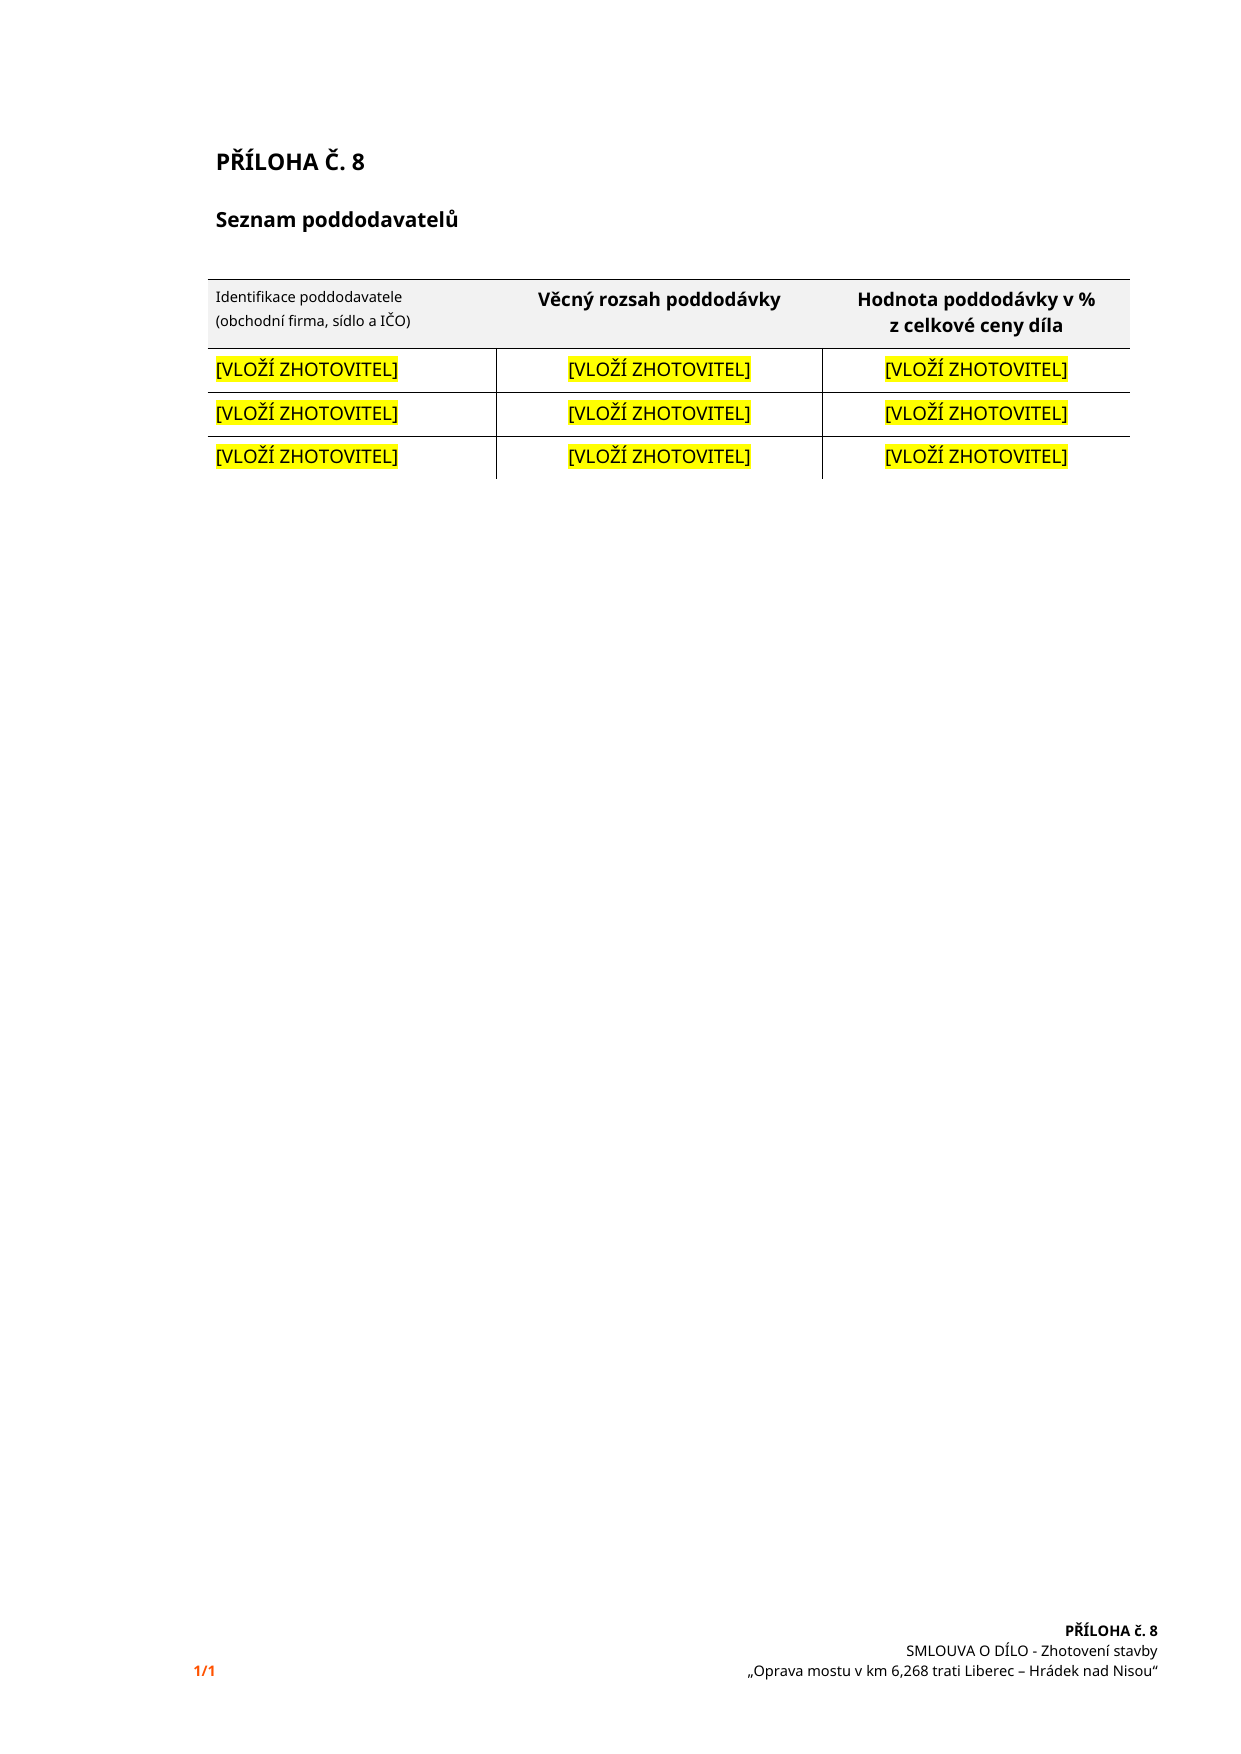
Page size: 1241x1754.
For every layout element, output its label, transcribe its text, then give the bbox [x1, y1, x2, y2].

table_cell [VLOŽÍ ZHOTOVITEL] [497, 393, 822, 436]
table_cell [VLOŽÍ ZHOTOVITEL] [823, 393, 1130, 436]
table_cell [VLOŽÍ ZHOTOVITEL] [823, 349, 1130, 392]
table_cell [VLOŽÍ ZHOTOVITEL] [497, 349, 822, 392]
text Seznam poddodavatelů [216, 205, 1122, 233]
table_cell [VLOŽÍ ZHOTOVITEL] [208, 349, 496, 392]
table_header Identifikace poddodavatele (obchodní firma, sídlo a IČO) [208, 280, 496, 348]
table_header Věcný rozsah poddodávky [496, 280, 822, 348]
table_cell [VLOŽÍ ZHOTOVITEL] [497, 437, 822, 479]
table_cell [VLOŽÍ ZHOTOVITEL] [208, 393, 496, 436]
table_header Hodnota poddodávky v % z celkové ceny díla [822, 280, 1130, 348]
table_cell [VLOŽÍ ZHOTOVITEL] [823, 437, 1130, 479]
text Příloha č. 8 [216, 146, 1122, 177]
table_cell [VLOŽÍ ZHOTOVITEL] [208, 437, 496, 479]
